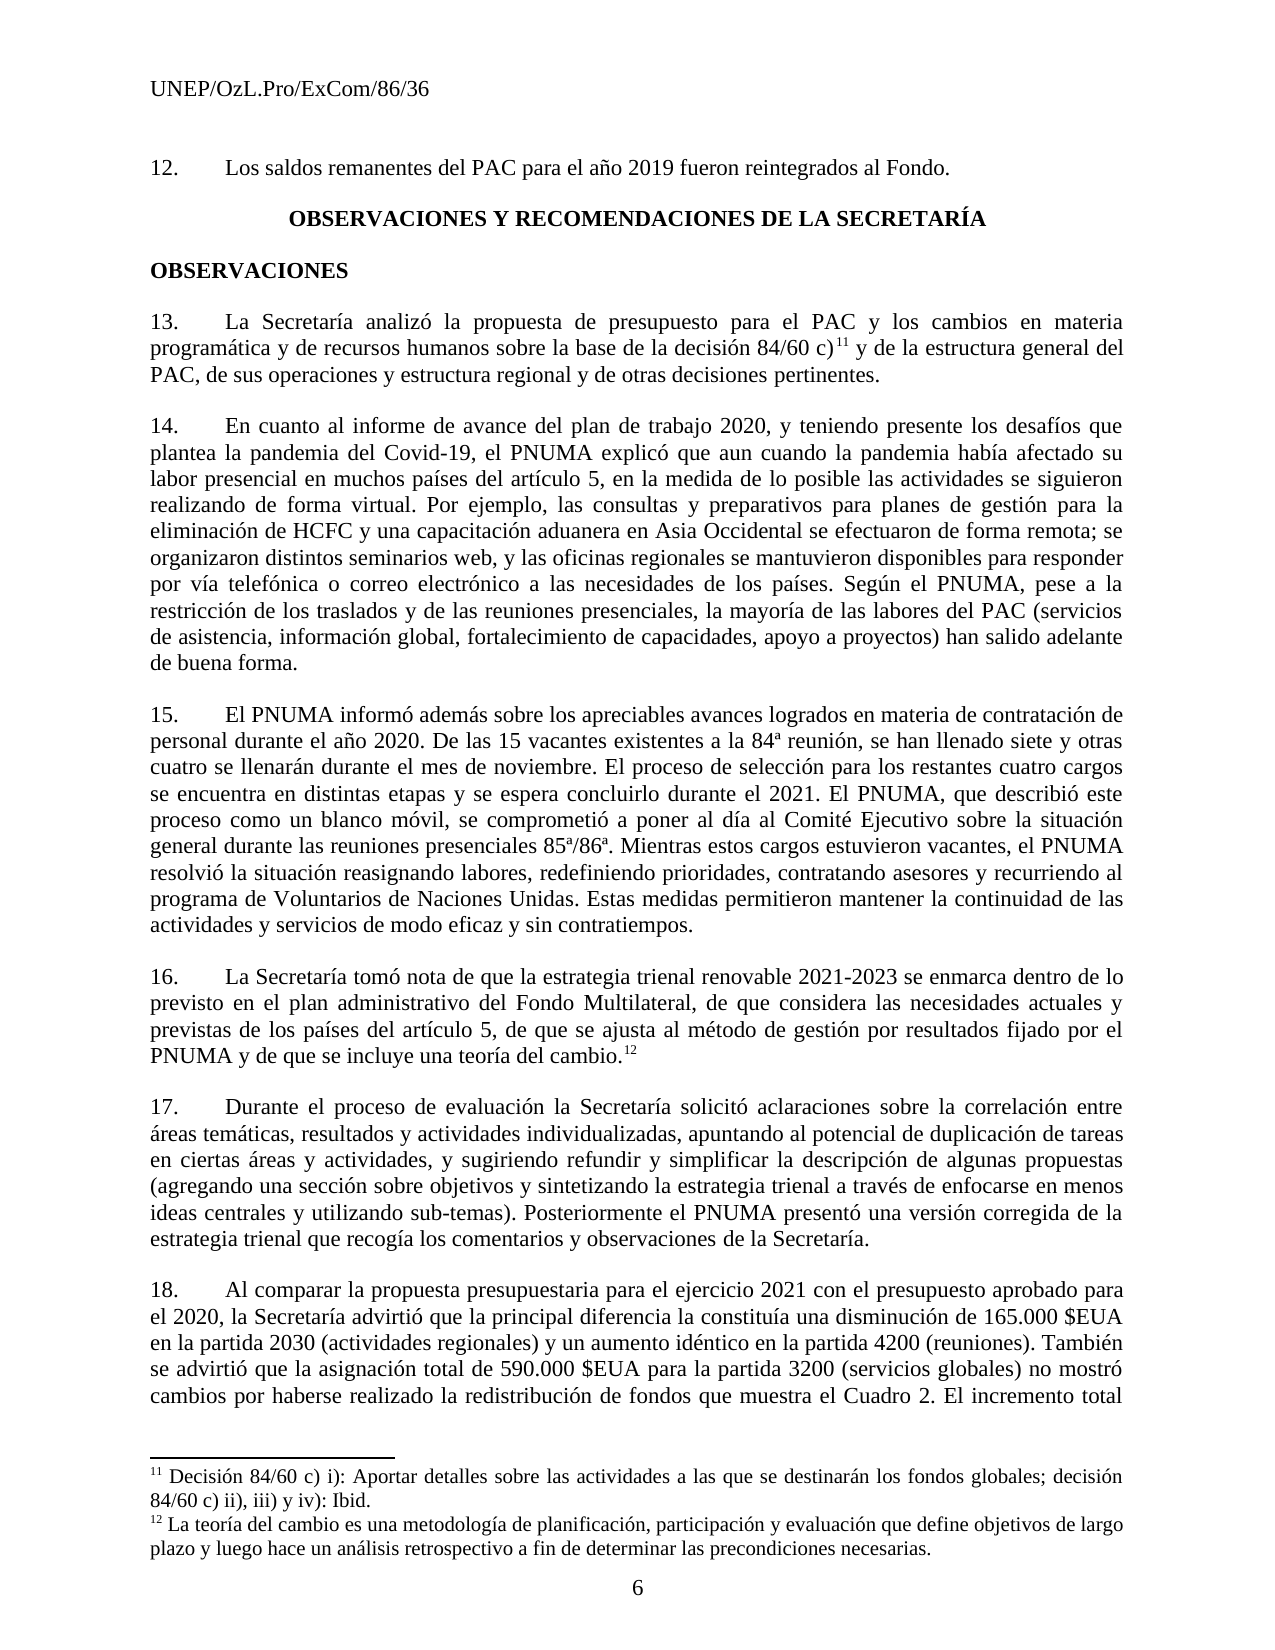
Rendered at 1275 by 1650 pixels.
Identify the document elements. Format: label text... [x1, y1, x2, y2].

subtitle El PNUMA informó además sobre los apreciables avances logrados en materia de contratación de personal durante el año 2020. De las 15 vacantes existentes a la 84ª reunión, se han llenado siete y otras cuatro se llenarán durante el mes de noviembre. El proceso de selección para los restantes cuatro cargos se encuentra en distintas etapas y se espera concluirlo durante el 2021. El PNUMA, que describió este proceso como un blanco móvil, se comprometió a poner al día al Comité Ejecutivo sobre la situación general durante las reuniones presenciales 85ª/86ª. Mientras estos cargos estuvieron vacantes, el PNUMA resolvió la situación reasignando labores, redefiniendo prioridades, contratando asesores y recurriendo al programa de Voluntarios de Naciones Unidas. Estas medidas permitieron mantener la continuidad de las actividades y servicios de modo eficaz y sin contratiempos. [150, 701, 1125, 938]
subtitle La Secretaría tomó nota de que la estrategia trienal renovable 2021-2023 se enmarca dentro de lo previsto en el plan administrativo del Fondo Multilateral, de que considera las necesidades actuales y previstas de los países del artículo 5, de que se ajusta al método de gestión por resultados fijado por el PNUMA y de que se incluye una teoría del cambio. [150, 963, 1125, 1068]
subtitle Durante el proceso de evaluación la Secretaría solicitó aclaraciones sobre la correlación entre áreas temáticas, resultados y actividades individualizadas, apuntando al potencial de duplicación de tareas en ciertas áreas y actividades, y sugiriendo refundir y simplificar la descripción de algunas propuestas (agregando una sección sobre objetivos y sintetizando la estrategia trienal a través de enfocarse en menos ideas centrales y utilizando sub-temas). Posteriormente el PNUMA presentó una versión corregida de la estrategia trienal que recogía los comentarios y observaciones de la Secretaría. [150, 1093, 1125, 1251]
text OBSERVACIONES [150, 257, 1125, 283]
subtitle La Secretaría analizó la propuesta de presupuesto para el PAC y los cambios en materia programática y de recursos humanos sobre la base de la decisión 84/60 c) y de la estructura general del PAC, de sus operaciones y estructura regional y de otras decisiones pertinentes. [150, 308, 1125, 387]
text OBSERVACIONES Y RECOMENDACIONES DE LA SECRETARÍA [150, 205, 1125, 232]
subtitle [150, 1276, 1125, 1408]
subtitle Los saldos remanentes del PAC para el año 2019 fueron reintegrados al Fondo. [150, 154, 1125, 180]
subtitle En cuanto al informe de avance del plan de trabajo 2020, y teniendo presente los desafíos que plantea la pandemia del Covid-19, el PNUMA explicó que aun cuando la pandemia había afectado su labor presencial en muchos países del artículo 5, en la medida de lo posible las actividades se siguieron realizando de forma virtual. Por ejemplo, las consultas y preparativos para planes de gestión para la eliminación de HCFC y una capacitación aduanera en Asia Occidental se efectuaron de forma remota; se organizaron distintos seminarios web, y las oficinas regionales se mantuvieron disponibles para responder por vía telefónica o correo electrónico a las necesidades de los países. Según el PNUMA, pese a la restricción de los traslados y de las reuniones presenciales, la mayoría de las labores del PAC (servicios de asistencia, información global, fortalecimiento de capacidades, apoyo a proyectos) han salido adelante de buena forma. [150, 412, 1125, 676]
